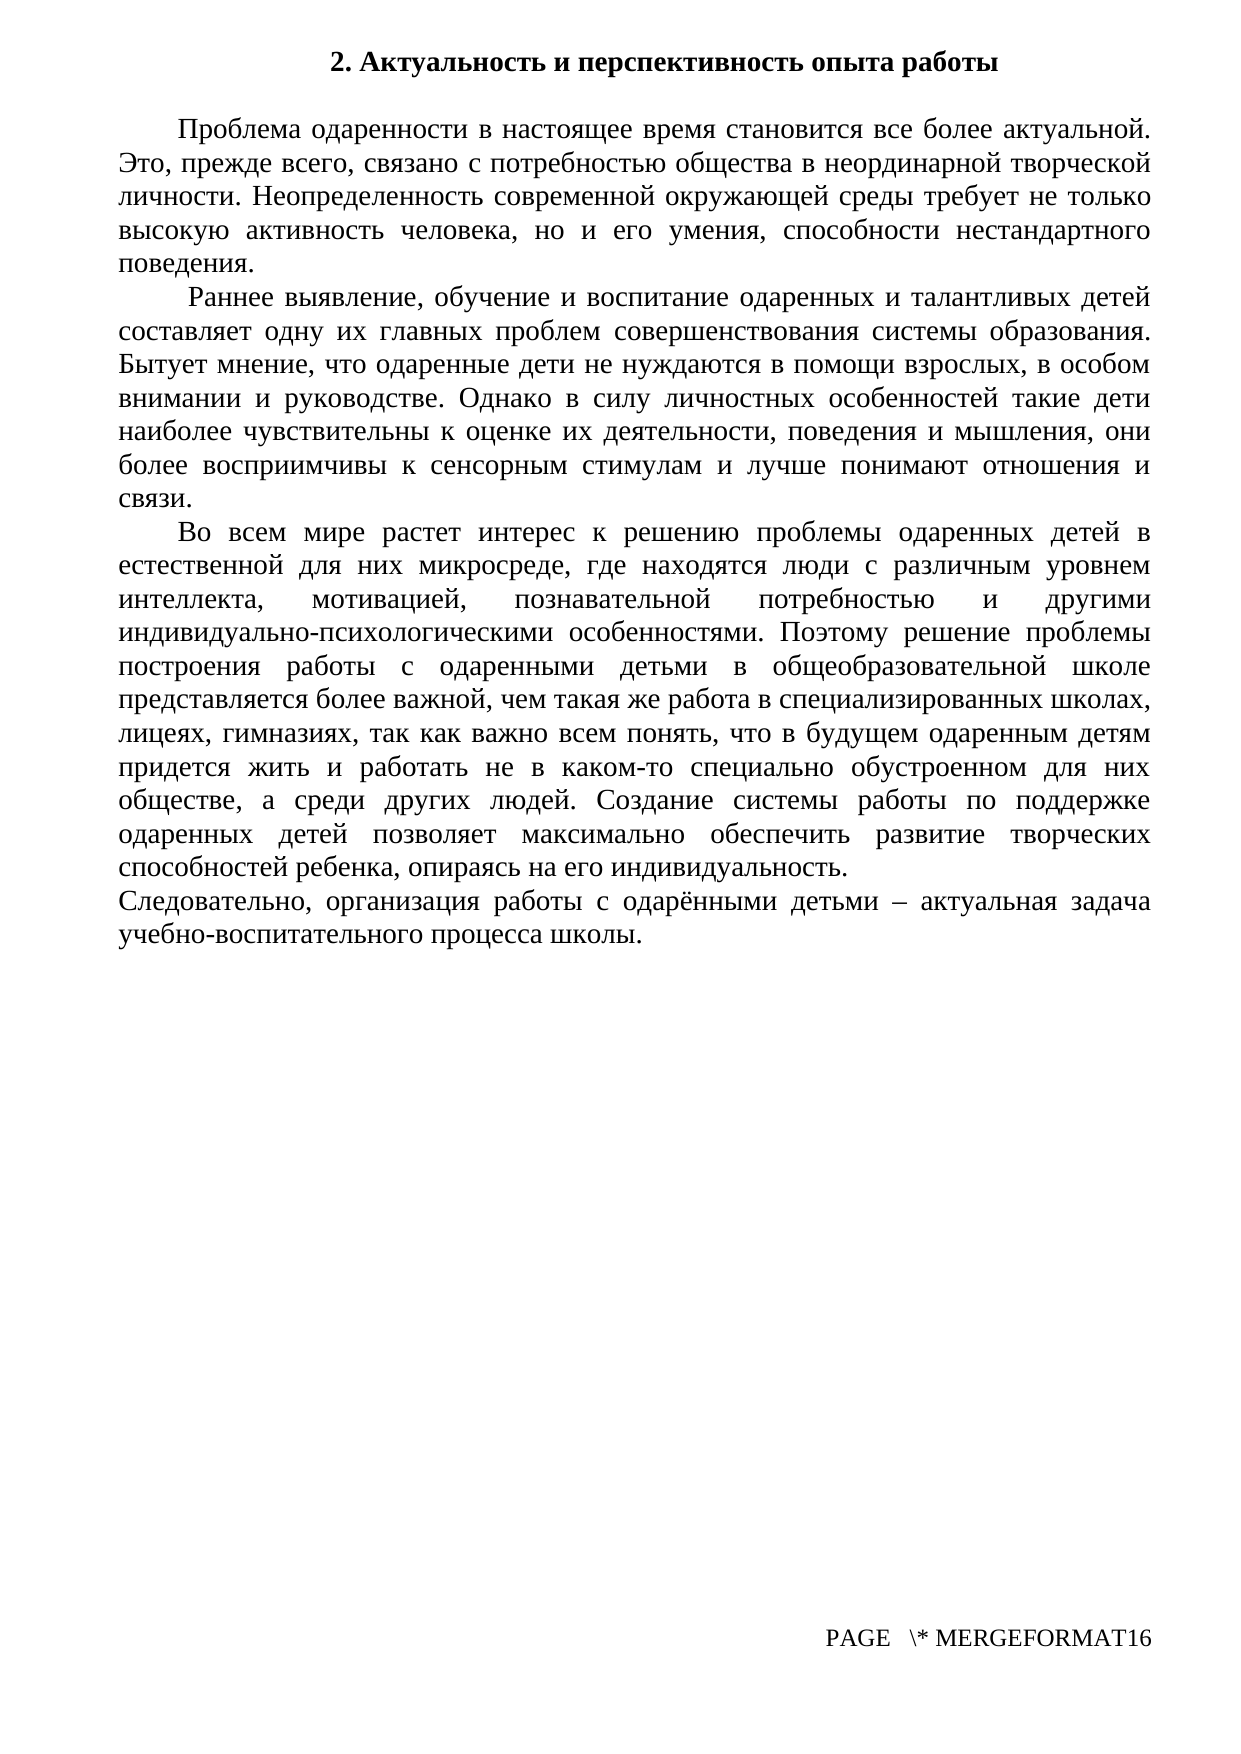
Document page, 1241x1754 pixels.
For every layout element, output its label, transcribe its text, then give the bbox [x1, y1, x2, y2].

text Проблема одаренности в настоящее время становится все более актуальной. Это, прежде всего, связано с потребностью общества в неординарной творческой личности. Неопределенность современной окружающей среды требует не только высокую активность человека, но и его умения, способности нестандартного поведения. [118, 111, 1152, 279]
text Следовательно, организация работы с одарёнными детьми – актуальная задача учебно-воспитательного процесса школы. [118, 883, 1152, 950]
text Раннее выявление, обучение и воспитание одаренных и талантливых детей составляет одну их главных проблем совершенствования системы образования. Бытует мнение, что одаренные дети не нуждаются в помощи взрослых, в особом внимании и руководстве. Однако в силу личностных особенностей такие дети наиболее чувствительны к оценке их деятельности, поведения и мышления, они более восприимчивы к сенсорным стимулам и лучше понимают отношения и связи. [118, 279, 1152, 514]
text 2. Актуальность и перспективность опыта работы [118, 44, 1152, 78]
text Во всем мире растет интерес к решению проблемы одаренных детей в естественной для них микросреде, где находятся люди с различным уровнем интеллекта, мотивацией, познавательной потребностью и другими индивидуально-психологическими особенностями. Поэтому решение проблемы построения работы с одаренными детьми в общеобразовательной школе представляется более важной, чем такая же работа в специализированных школах, лицеях, гимназиях, так как важно всем понять, что в будущем одаренным детям придется жить и работать не в каком-то специально обустроенном для них обществе, а среди других людей. Создание системы работы по поддержке одаренных детей позволяет максимально обеспечить развитие творческих способностей ребенка, опираясь на его индивидуальность. [118, 514, 1152, 883]
